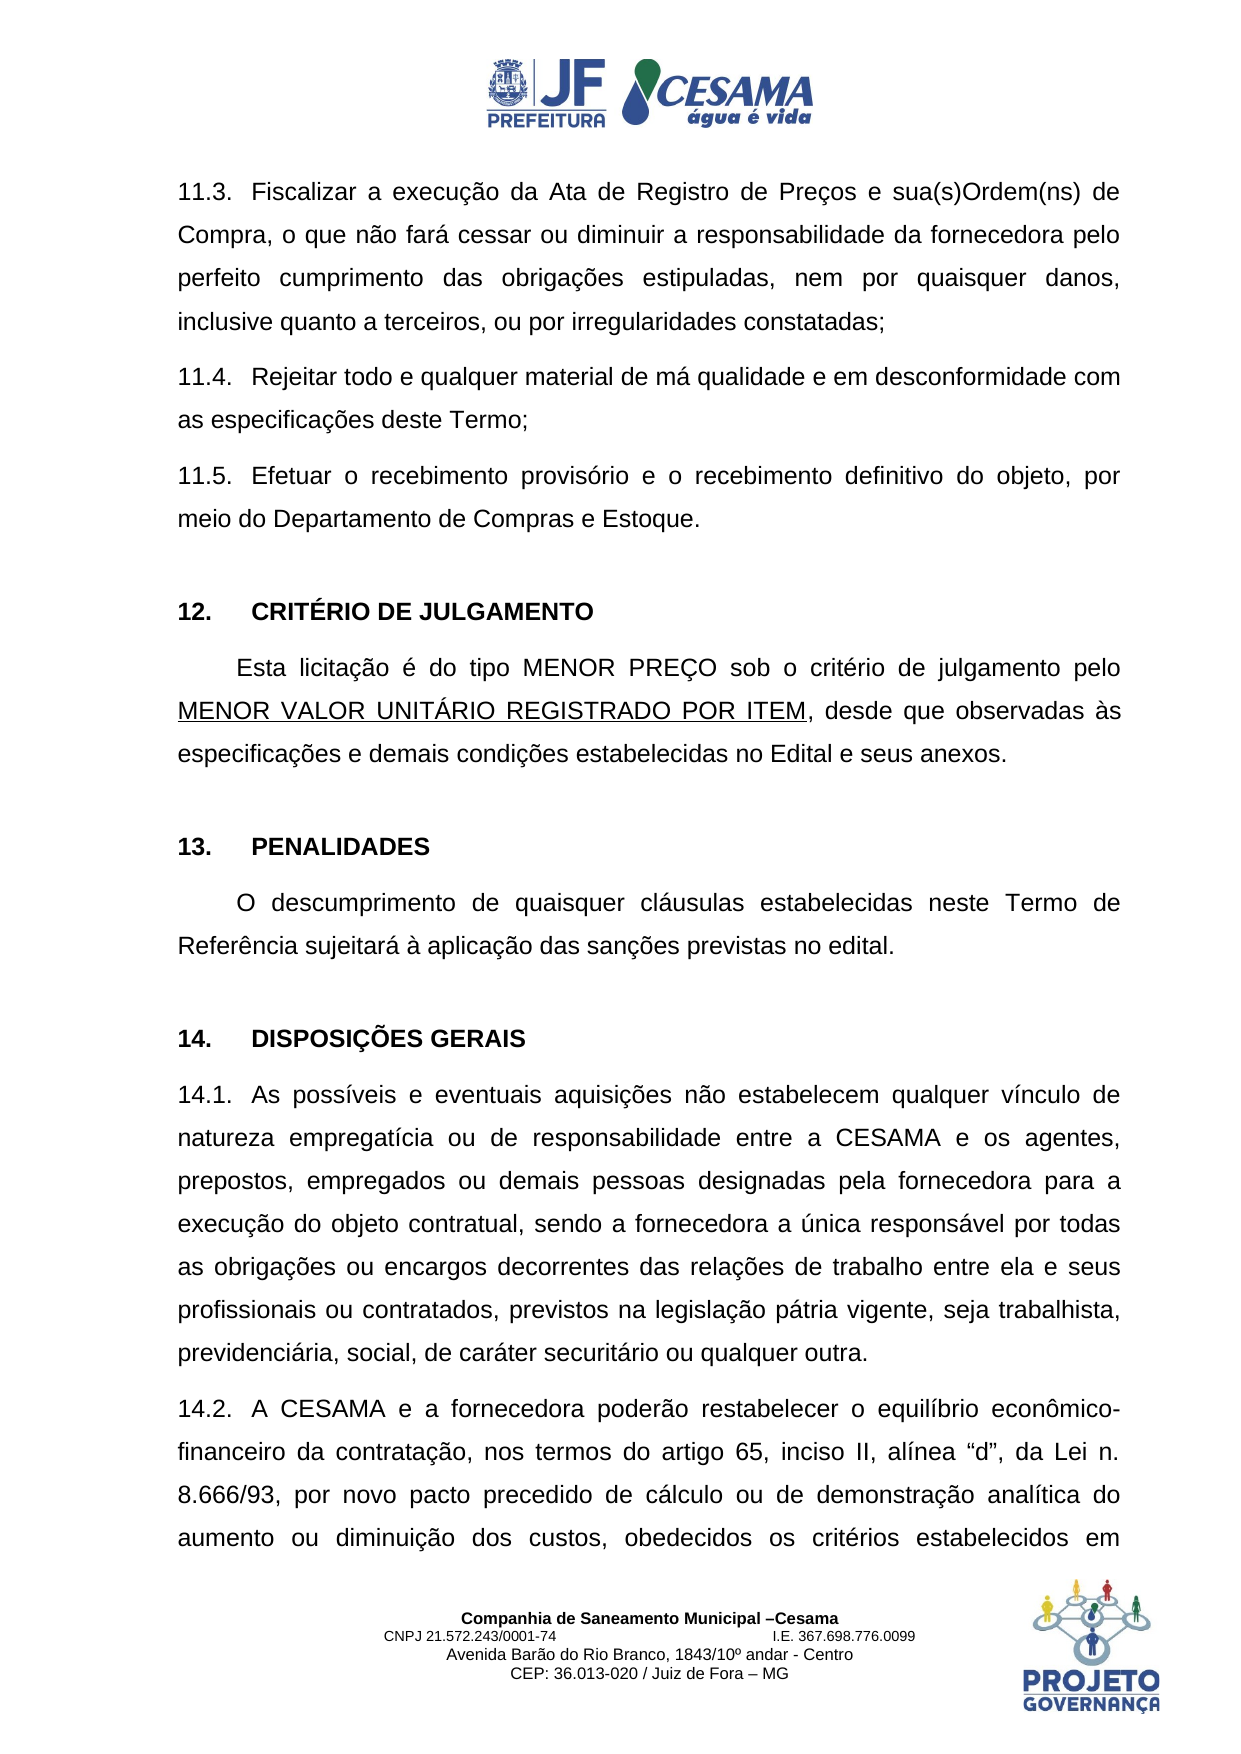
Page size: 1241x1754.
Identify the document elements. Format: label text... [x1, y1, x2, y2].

picture [486, 59, 813, 128]
list CRITÉRIO DE JULGAMENTO [177, 597, 1122, 626]
picture [1023, 1579, 1160, 1714]
list PENALIDADES [177, 832, 1122, 861]
text 14. DISPOSIÇÕES GERAIS [177, 1024, 1122, 1053]
list Efetuar o recebimento provisório e o recebimento definitivo do objeto, por meio do Departamento de Compras e Estoque. [177, 461, 1122, 533]
list Fiscalizar a execução da Ata de Registro de Preços e sua(s)Ordem(ns) de Compra, o que não fará cessar ou diminuir a responsabilidade da fornecedora pelo perfeito cumprimento das obrigações estipuladas, nem por quaisquer danos, inclusive quanto a terceiros, ou por irregularidades constatadas; [177, 177, 1122, 335]
list Rejeitar todo e qualquer material de má qualidade e em desconformidade com as especificações deste Termo; [177, 362, 1122, 434]
list As possíveis e eventuais aquisições não estabelecem qualquer vínculo de natureza empregatícia ou de responsabilidade entre a CESAMA e os agentes, prepostos, empregados ou demais pessoas designadas pela fornecedora para a execução do objeto contratual, sendo a fornecedora a única responsável por todas as obrigações ou encargos decorrentes das relações de trabalho entre ela e seus profissionais ou contratados, previstos na legislação pátria vigente, seja trabalhista, previdenciária, social, de caráter securitário ou qualquer outra. [177, 1080, 1122, 1367]
text O descumprimento de quaisquer cláusulas estabelecidas neste Termo de Referência sujeitará à aplicação das sanções previstas no edital. [177, 888, 1122, 960]
text Esta licitação é do tipo MENOR PREÇO sob o critério de julgamento pelo MENOR VALOR UNITÁRIO REGISTRADO POR ITEM, desde que observadas às especificações e demais condições estabelecidas no Edital e seus anexos. [177, 653, 1122, 768]
